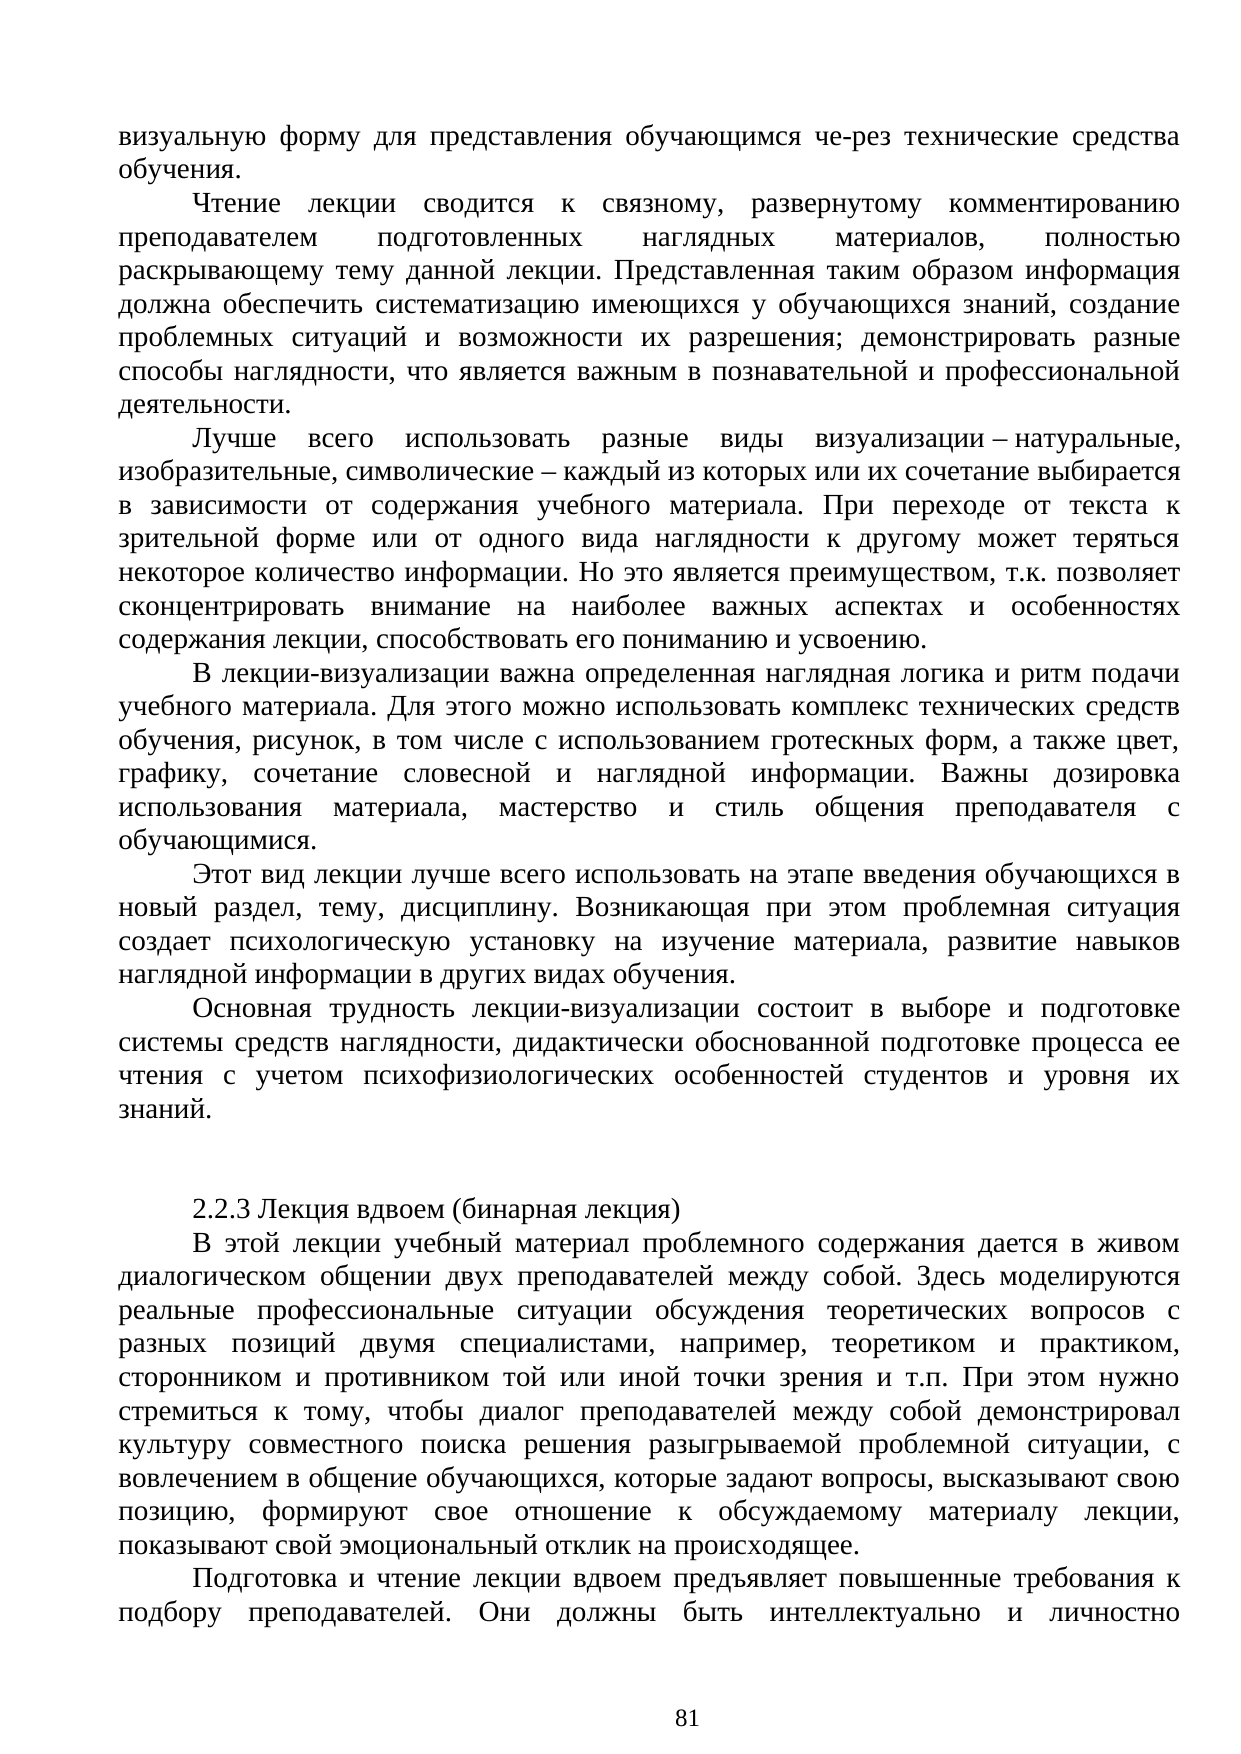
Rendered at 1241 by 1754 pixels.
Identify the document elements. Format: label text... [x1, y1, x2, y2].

text Основная трудность лекции-визуализации состоит в выборе и подготовке системы средств наглядности, дидактически обоснованной подготовке процесса ее чтения с учетом психофизиологических особенностей студентов и уровня их знаний. [118, 990, 1181, 1124]
text Этот вид лекции лучше всего использовать на этапе введения обучающихся в новый раздел, тему, дисциплину. Возникающая при этом проблемная ситуация создает психологическую установку на изучение материала, развитие навыков наглядной информации в других видах обучения. [118, 856, 1181, 990]
text Лучше всего использовать разные виды визуализации – натуральные, изобразительные, символические – каждый из которых или их сочетание выбирается в зависимости от содержания учебного материала. При переходе от текста к зрительной форме или от одного вида наглядности к другому может теряться некоторое количество информации. Но это является преимуществом, т.к. позволяет сконцентрировать внимание на наиболее важных аспектах и особенностях содержания лекции, способствовать его пониманию и усвоению. [118, 420, 1181, 655]
text 2.2.3 Лекция вдвоем (бинарная лекция) [118, 1191, 1181, 1225]
text В этой лекции учебный материал проблемного содержания дается в живом диалогическом общении двух преподавателей между собой. Здесь моделируются реальные профессиональные ситуации обсуждения теоретических вопросов с разных позиций двумя специалистами, например, теоретиком и практиком, сторонником и противником той или иной точки зрения и т.п. При этом нужно стремиться к тому, чтобы диалог преподавателей между собой демонстрировал культуру совместного поиска решения разыгрываемой проблемной ситуации, с вовлечением в общение обучающихся, которые задают вопросы, высказывают свою позицию, формируют свое отношение к обсуждаемому материалу лекции, показывают свой эмоциональный отклик на происходящее. [118, 1225, 1181, 1560]
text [118, 1560, 1181, 1627]
text Чтение лекции сводится к связному, развернутому комментированию преподавателем подготовленных наглядных материалов, полностью раскрывающему тему данной лекции. Представленная таким образом информация должна обеспечить систематизацию имеющихся у обучающихся знаний, создание проблемных ситуаций и возможности их разрешения; демонстрировать разные способы наглядности, что является важным в познавательной и профессиональной деятельности. [118, 185, 1181, 420]
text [118, 118, 1181, 185]
text В лекции-визуализации важна определенная наглядная логика и ритм подачи учебного материала. Для этого можно использовать комплекс технических средств обучения, рисунок, в том числе с использованием гротескных форм, а также цвет, графику, сочетание словесной и наглядной информации. Важны дозировка использования материала, мастерство и стиль общения преподавателя с обучающимися. [118, 655, 1181, 856]
